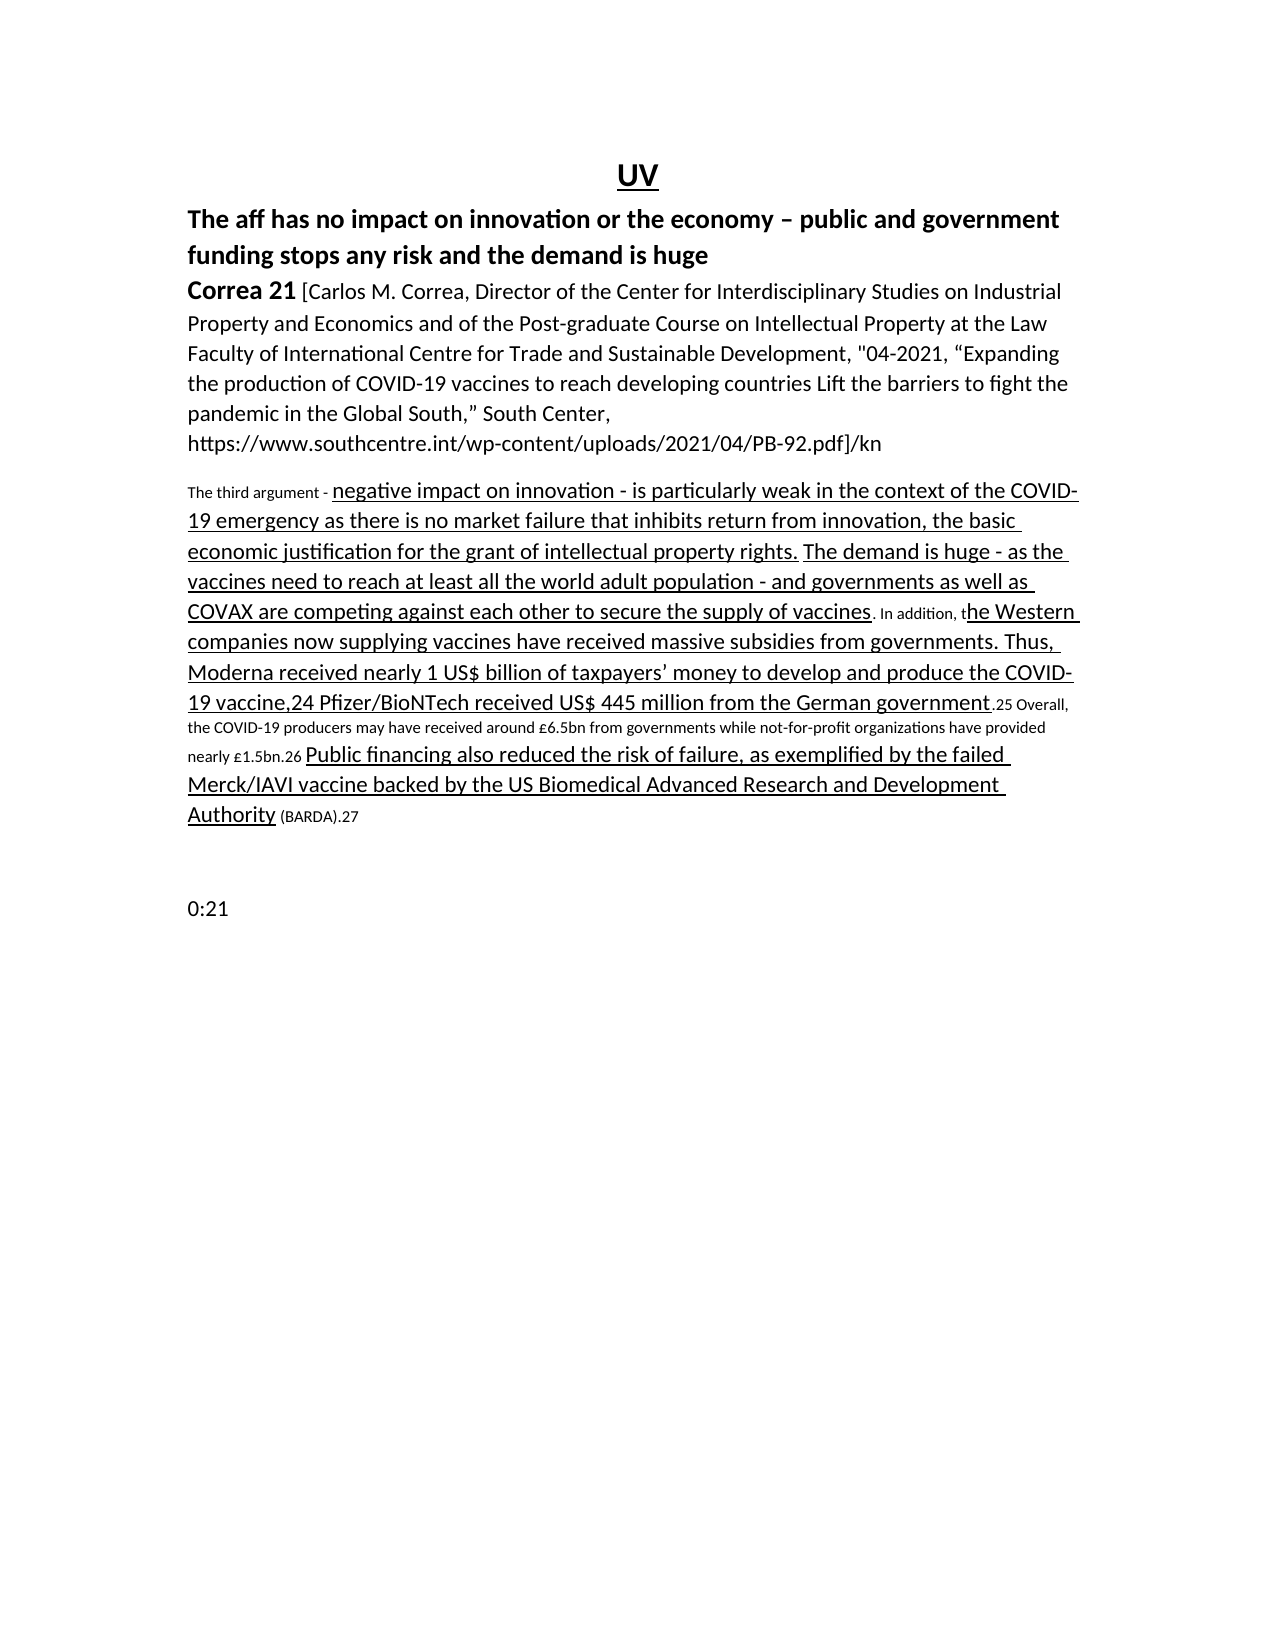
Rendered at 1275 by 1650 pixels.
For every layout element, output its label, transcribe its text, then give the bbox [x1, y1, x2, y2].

subtitle UV [187, 154, 1087, 195]
text 0:21 [187, 894, 1087, 922]
text Correa 21 [Carlos M. Correa, Director of the Center for Interdisciplinary Studies on Industrial Property and Economics and of the Post-graduate Course on Intellectual Property at the Law Faculty of International Centre for Trade and Sustainable Development, "04-2021, “Expanding the production of COVID-19 vaccines to reach developing countries Lift the barriers to fight the pandemic in the Global South,” South Center, https://www.southcentre.int/wp-content/uploads/2021/04/PB-92.pdf]/kn [187, 273, 1087, 458]
text The third argument - negative impact on innovation - is particularly weak in the context of the COVID-19 emergency as there is no market failure that inhibits return from innovation, the basic economic justification for the grant of intellectual property rights. The demand is huge - as the vaccines need to reach at least all the world adult population - and governments as well as COVAX are competing against each other to secure the supply of vaccines. In addition, the Western companies now supplying vaccines have received massive subsidies from governments. Thus, Moderna received nearly 1 US$ billion of taxpayers’ money to develop and produce the COVID-19 vaccine,24 Pfizer/BioNTech received US$ 445 million from the German government.25 Overall, the COVID-19 producers may have received around £6.5bn from governments while not-for-profit organizations have provided nearly £1.5bn.26 Public financing also reduced the risk of failure, as exemplified by the failed Merck/IAVI vaccine backed by the US Biomedical Advanced Research and Development Authority (BARDA).27 [187, 476, 1087, 828]
subtitle The aff has no impact on innovation or the economy – public and government funding stops any risk and the demand is huge [187, 202, 1087, 271]
